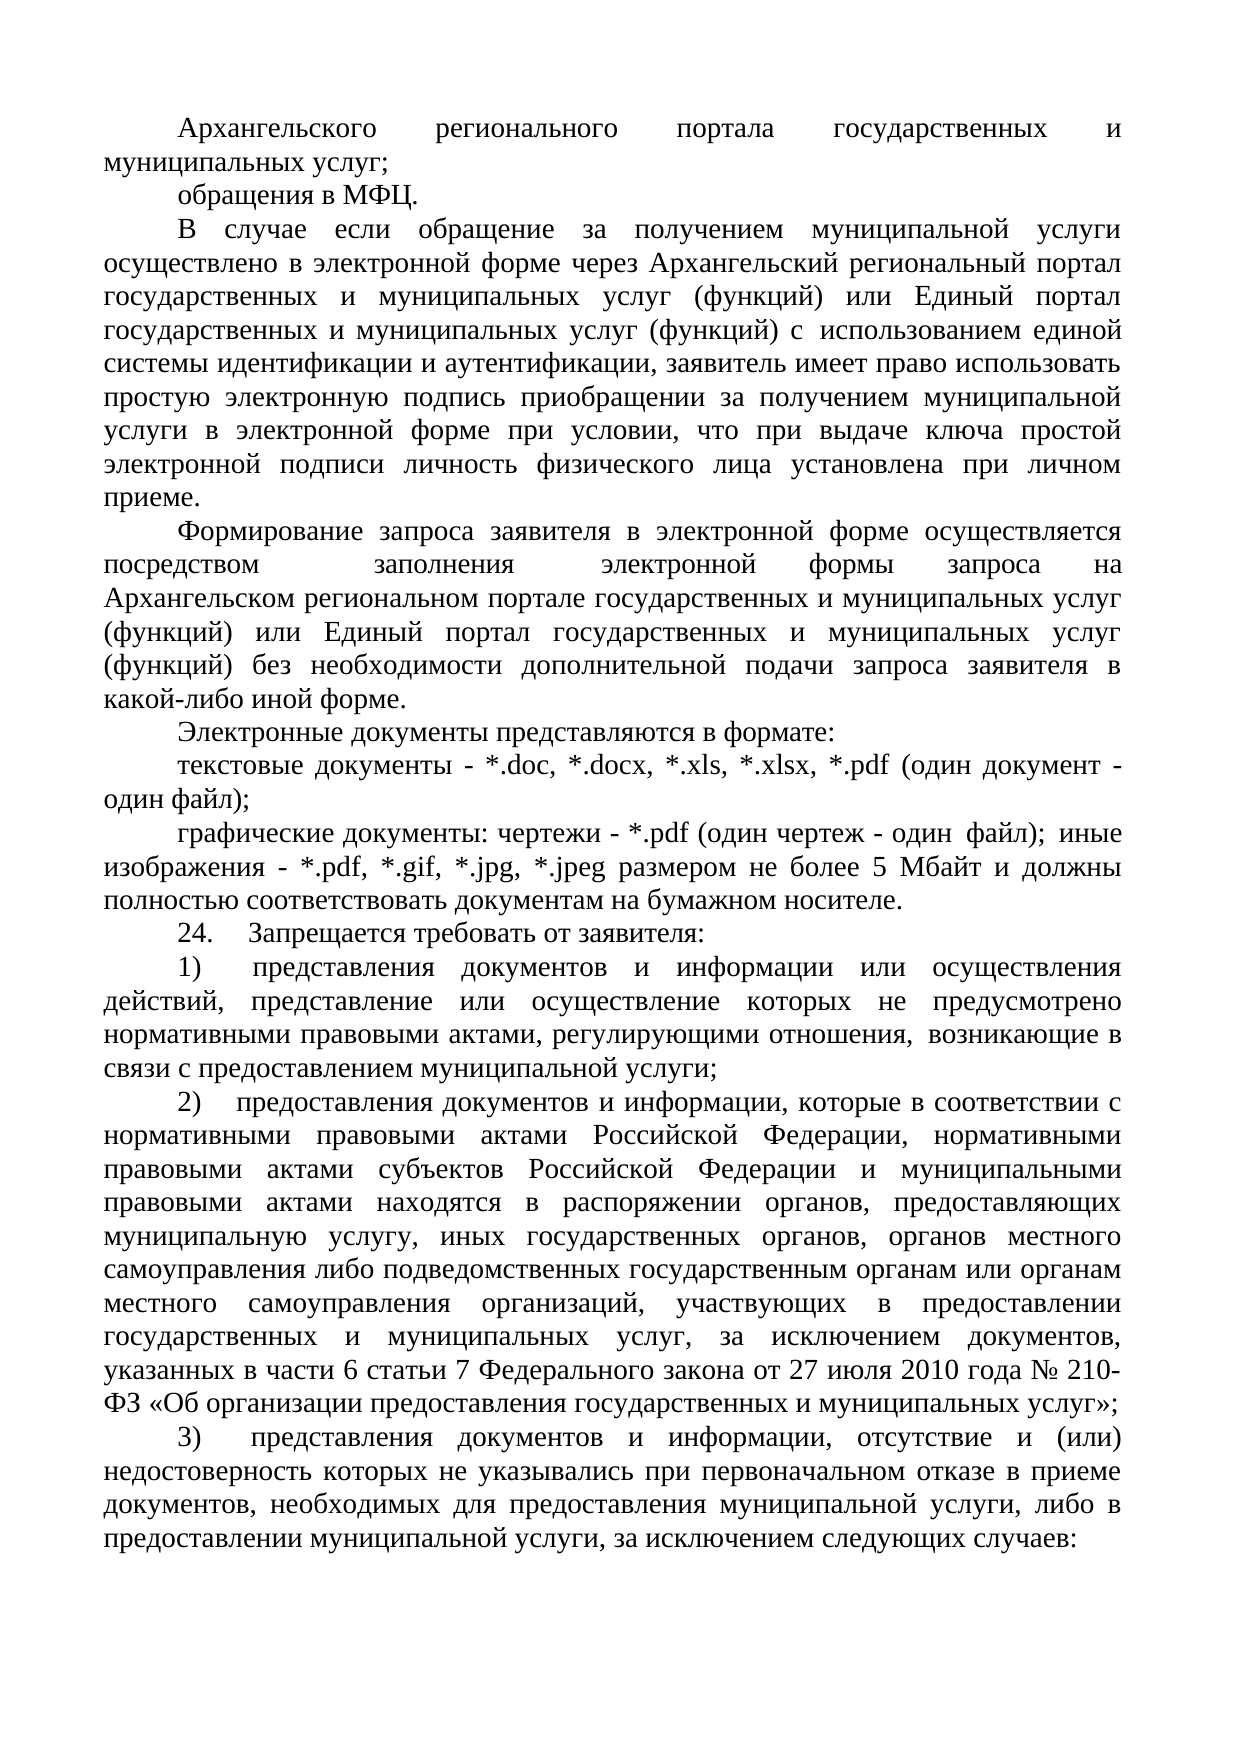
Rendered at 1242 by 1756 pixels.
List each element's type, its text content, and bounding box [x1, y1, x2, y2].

list предоставления документов и информации, которые в соответствии с нормативными правовыми актами Российской Федерации, нормативными правовыми актами субъектов Российской Федерации и муниципальными правовыми актами находятся в распоряжении органов, предоставляющих муниципальную услугу, иных государственных органов, органов местного самоуправления либо подведомственных государственным органам или органам местного самоуправления организаций, участвующих в предоставлении государственных и муниципальных услуг, за исключением документов, указанных в части 6 статьи 7 Федерального закона от 27 июля 2010 года № 210-ФЗ «Об организации предоставления государственных и муниципальных услуг»; [103, 1084, 1122, 1419]
list представления документов и информации, отсутствие и (или) недостоверность которых не указывались при первоначальном отказе в приеме документов, необходимых для предоставления муниципальной услуги, либо в предоставлении муниципальной услуги, за исключением следующих случаев: [103, 1419, 1122, 1553]
text Архангельского регионального портала государственных и муниципальных услуг; [103, 110, 1122, 177]
text графические документы: чертежи - *.pdf (один чертеж - один файл); иные изображения - *.pdf, *.gif, *.jpg, *.jpeg размером не более 5 Мбайт и должны полностью соответствовать документам на бумажном носителе. [103, 815, 1122, 916]
text В случае если обращение за получением муниципальной услуги осуществлено в электронной форме через Архангельский региональный портал государственных и муниципальных услуг (функций) или Единый портал государственных и муниципальных услуг (функций) с использованием единой системы идентификации и аутентификации, заявитель имеет право использовать простую электронную подпись приобращении за получением муниципальной услуги в электронной форме при условии, что при выдаче ключа простой электронной подписи личность физического лица установлена при личном приеме. [103, 211, 1122, 513]
list Запрещается требовать от заявителя: [103, 916, 1122, 949]
text обращения в МФЦ. [103, 178, 1122, 211]
text текстовые документы - *.doc, *.docx, *.xls, *.xlsx, *.pdf (один документ - один файл); [103, 748, 1122, 815]
list представления документов и информации или осуществления действий, представление или осуществление которых не предусмотрено нормативными правовыми актами, регулирующими отношения, возникающие в связи с предоставлением муниципальной услуги; [103, 949, 1122, 1083]
text Электронные документы представляются в формате: [103, 714, 1122, 748]
text Формирование запроса заявителя в электронной форме осуществляется посредством заполнения электронной формы запроса на Архангельском региональном портале государственных и муниципальных услуг (функций) или Единый портал государственных и муниципальных услуг (функций) без необходимости дополнительной подачи запроса заявителя в какой-либо иной форме. [103, 513, 1122, 714]
